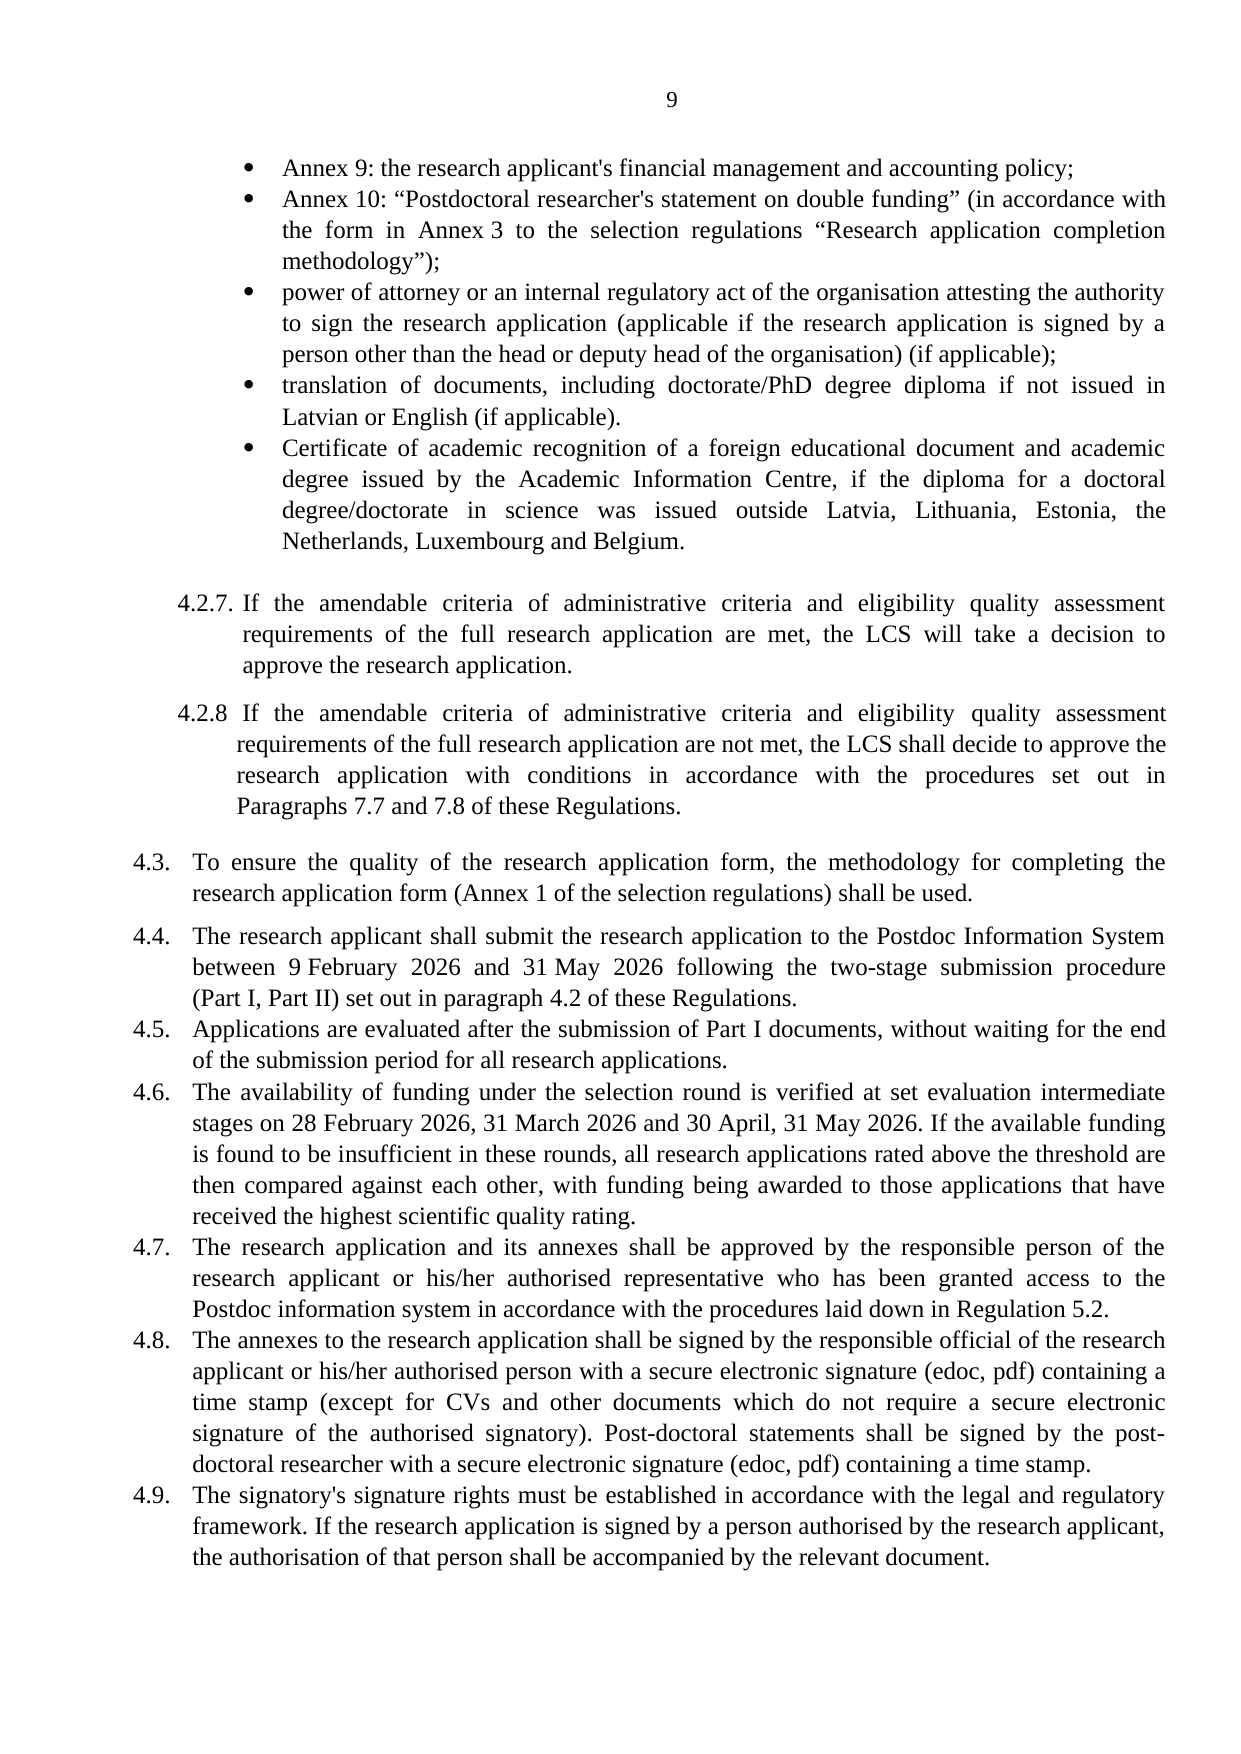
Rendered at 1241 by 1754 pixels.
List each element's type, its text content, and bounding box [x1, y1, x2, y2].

list The annexes to the research application shall be signed by the responsible official of the research applicant or his/her authorised person with a secure electronic signature (edoc, pdf) containing a time stamp (except for CVs and other documents which do not require a secure electronic signature of the authorised signatory). Post-doctoral statements shall be signed by the post-doctoral researcher with a secure electronic signature (edoc, pdf) containing a time stamp. [133, 1325, 1167, 1478]
list If the amendable criteria of administrative criteria and eligibility quality assessment requirements of the full research application are met, the LCS will take a decision to approve the research application. [177, 588, 1167, 679]
list To ensure the quality of the research application form, the methodology for completing the research application form (Annex 1 of the selection regulations) shall be used. [133, 847, 1167, 907]
list The signatory's signature rights must be established in accordance with the legal and regulatory framework. If the research application is signed by a person authorised by the research applicant, the authorisation of that person shall be accompanied by the relevant document. [133, 1480, 1167, 1571]
list Applications are evaluated after the submission of Part I documents, without waiting for the end of the submission period for all research applications. [133, 1014, 1167, 1074]
list translation of documents, including doctorate/PhD degree diploma if not issued in Latvian or English (if applicable). [244, 371, 1167, 430]
list The research applicant shall submit the research application to the Postdoc Information System between 9 February 2026 and 31 May 2026 following the two-stage submission procedure (Part I, Part II) set out in paragraph 4.2 of these Regulations. [133, 921, 1167, 1012]
text 4.2.8 If the amendable criteria of administrative criteria and eligibility quality assessment requirements of the full research application are not met, the LCS shall decide to approve the research application with conditions in accordance with the procedures set out in Paragraphs 7.7 and 7.8 of these Regulations. [177, 698, 1167, 819]
list Annex 10: “Postdoctoral researcher's statement on double funding” (in accordance with the form in Annex 3 to the selection regulations “Research application completion methodology”); [244, 184, 1167, 275]
list Annex 9: the research applicant's financial management and accounting policy; [244, 153, 1167, 182]
list power of attorney or an internal regulatory act of the organisation attesting the authority to sign the research application (applicable if the research application is signed by a person other than the head or deputy head of the organisation) (if applicable); [244, 277, 1167, 368]
list Certificate of academic recognition of a foreign educational document and academic degree issued by the Academic Information Centre, if the diploma for a doctoral degree/doctorate in science was issued outside Latvia, Lithuania, Estonia, the Netherlands, Luxembourg and Belgium. [244, 433, 1167, 554]
list The availability of funding under the selection round is verified at set evaluation intermediate stages on 28 February 2026, 31 March 2026 and 30 April, 31 May 2026. If the available funding is found to be insufficient in these rounds, all research applications rated above the threshold are then compared against each other, with funding being awarded to those applications that have received the highest scientific quality rating. [133, 1077, 1167, 1229]
list The research application and its annexes shall be approved by the responsible person of the research applicant or his/her authorised representative who has been granted access to the Postdoc information system in accordance with the procedures laid down in Regulation 5.2. [133, 1232, 1167, 1323]
